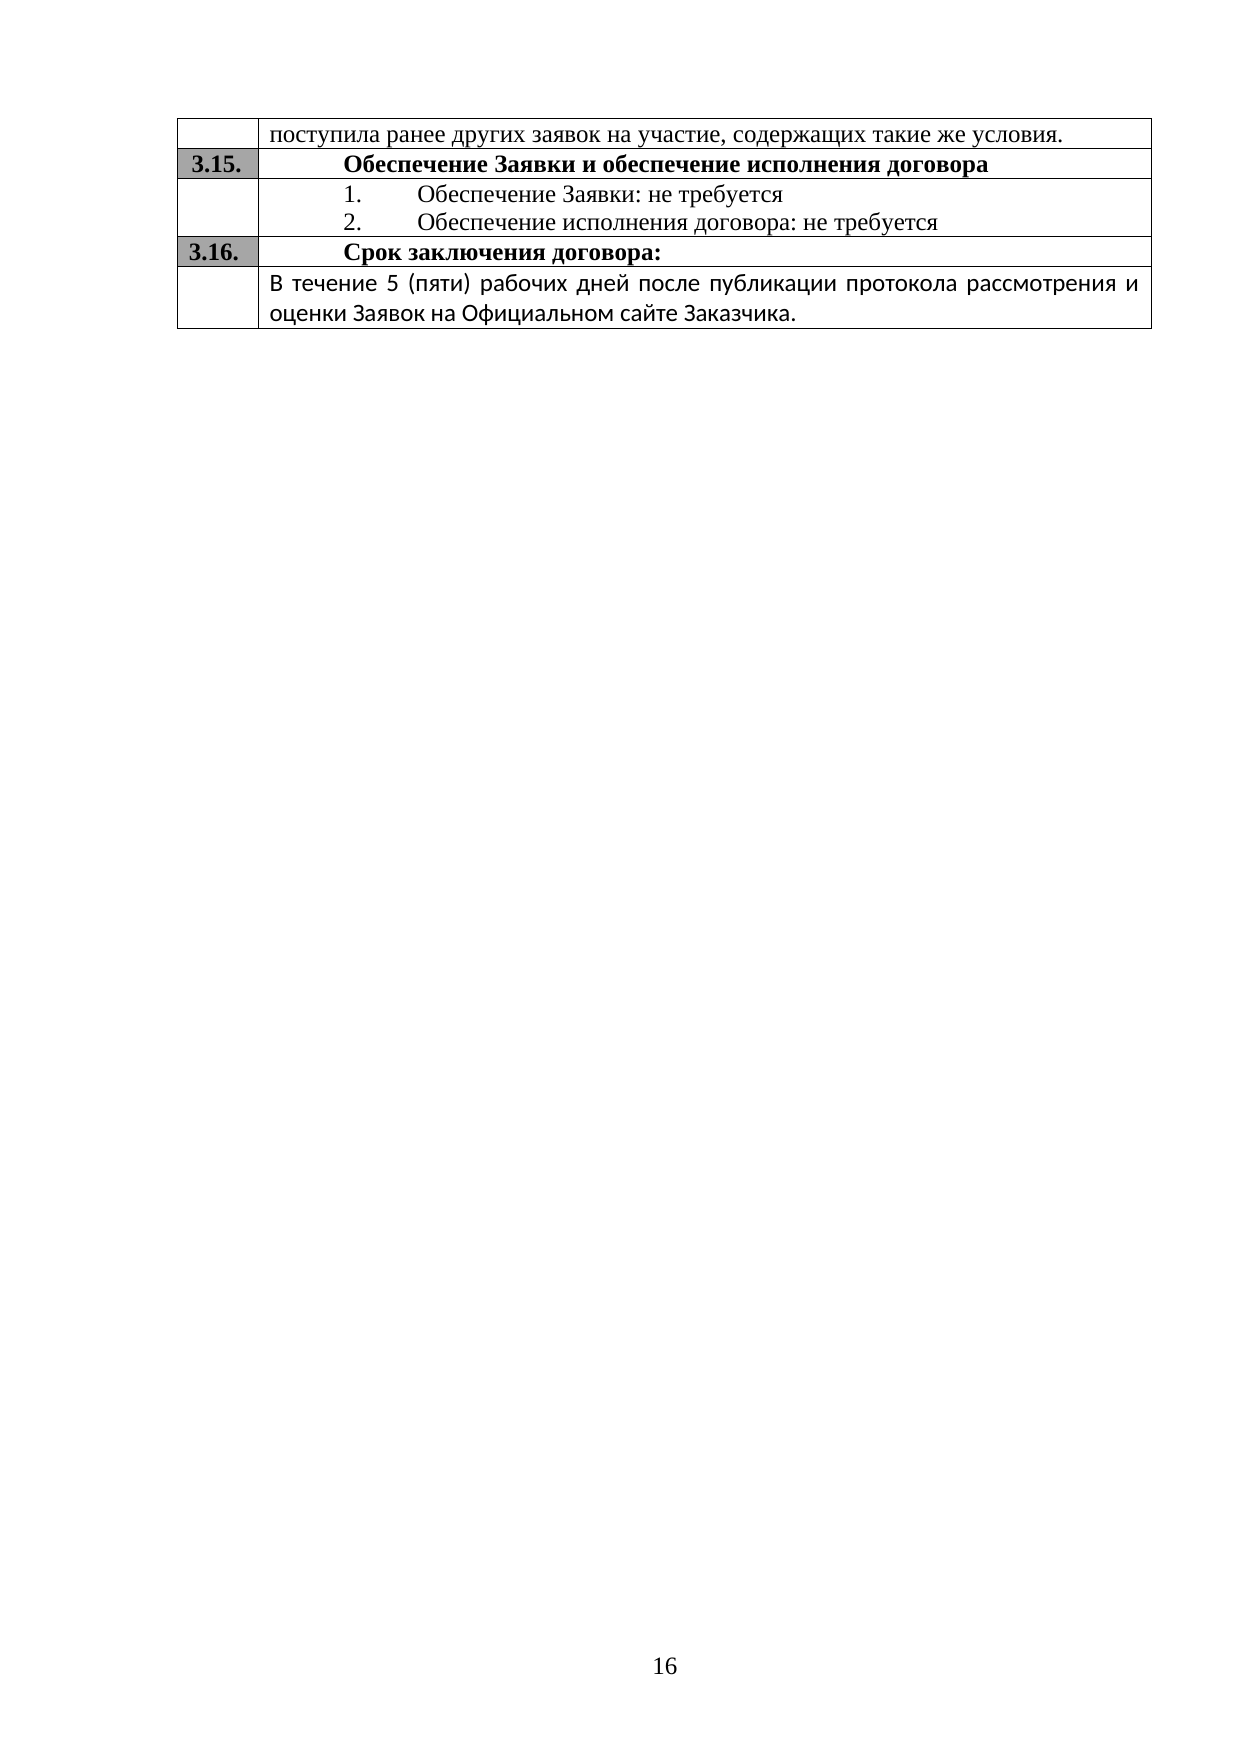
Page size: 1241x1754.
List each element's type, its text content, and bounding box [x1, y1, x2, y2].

table_cell Обеспечение Заявки: не требуется Обеспечение исполнения договора: не требуется [259, 179, 1151, 236]
table_cell [178, 267, 258, 328]
table_cell [178, 179, 258, 236]
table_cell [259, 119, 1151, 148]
table_cell Обеспечение Заявки и обеспечение исполнения договора [259, 149, 1151, 178]
table_cell Срок заключения договора: [259, 237, 1151, 266]
table_cell [178, 119, 258, 148]
table_cell 3.16. [178, 237, 258, 266]
table_cell 3.15. [178, 149, 258, 178]
table_cell В течение 5 (пяти) рабочих дней после публикации протокола рассмотрения и оценки Заявок на Официальном сайте Заказчика. [259, 267, 1151, 328]
